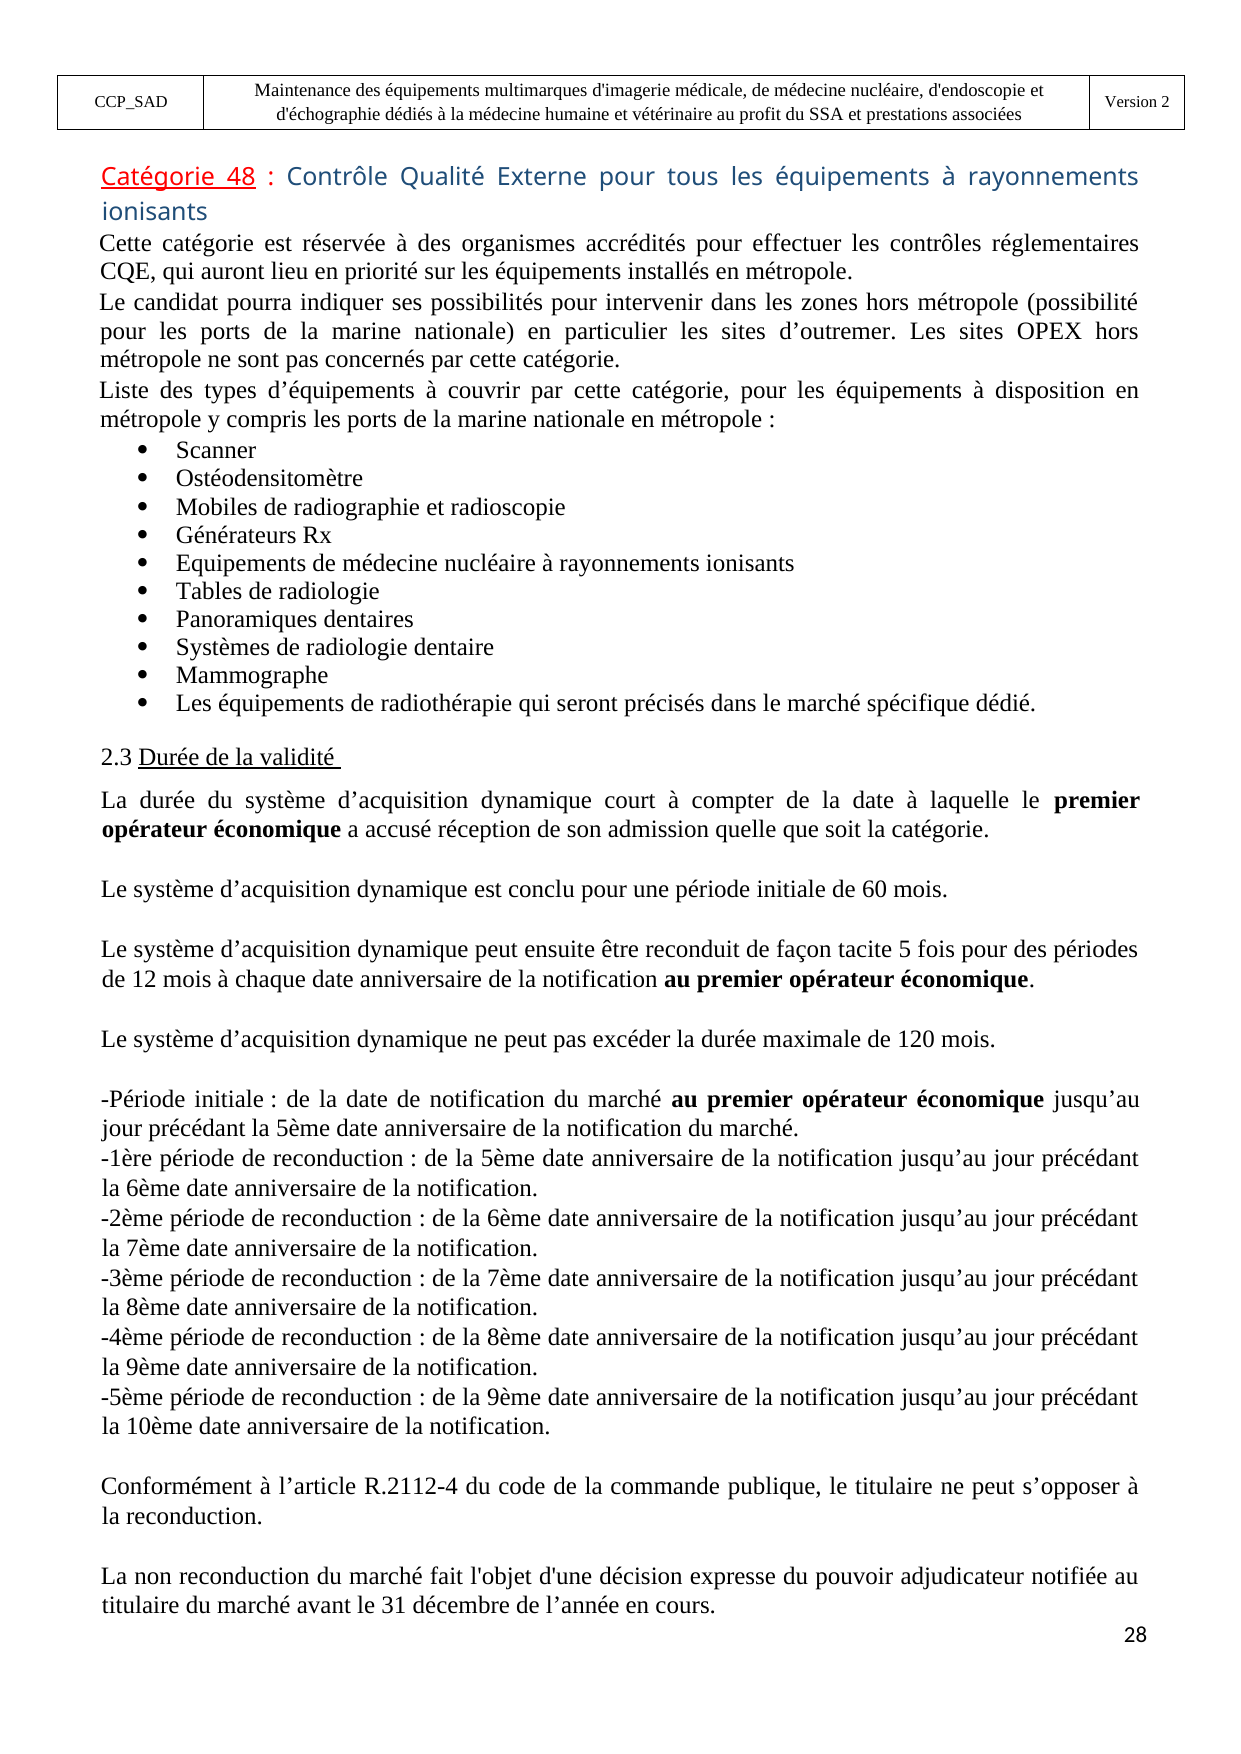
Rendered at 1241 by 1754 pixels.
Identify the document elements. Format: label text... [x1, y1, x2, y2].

text -2ème période de reconduction : de la 6ème date anniversaire de la notification jusqu’au jour précédant la 7ème date anniversaire de la notification. [101, 1203, 1140, 1261]
text -3ème période de reconduction : de la 7ème date anniversaire de la notification jusqu’au jour précédant la 8ème date anniversaire de la notification. [101, 1263, 1140, 1321]
list Equipements de médecine nucléaire à rayonnements ionisants [138, 549, 1140, 577]
text Cette catégorie est réservée à des organismes accrédités pour effectuer les contrôles réglementaires CQE, qui auront lieu en priorité sur les équipements installés en métropole. [99, 228, 1140, 285]
list Mobiles de radiographie et radioscopie [138, 492, 1140, 521]
text Le système d’acquisition dynamique ne peut pas excéder la durée maximale de 120 mois. [101, 1024, 1140, 1053]
subtitle Catégorie 48 : Contrôle Qualité Externe pour tous les équipements à rayonnements ionisants [101, 158, 1140, 228]
text -4ème période de reconduction : de la 8ème date anniversaire de la notification jusqu’au jour précédant la 9ème date anniversaire de la notification. [101, 1322, 1140, 1381]
list Systèmes de radiologie dentaire [138, 633, 1140, 661]
text Le candidat pourra indiquer ses possibilités pour intervenir dans les zones hors métropole (possibilité pour les ports de la marine nationale) en particulier les sites d’outremer. Les sites OPEX hors métropole ne sont pas concernés par cette catégorie. [99, 288, 1140, 373]
list Scanner [138, 436, 1140, 464]
text -1ère période de reconduction : de la 5ème date anniversaire de la notification jusqu’au jour précédant la 6ème date anniversaire de la notification. [101, 1143, 1140, 1202]
text La durée du système d’acquisition dynamique court à compter de la date à laquelle le premier opérateur économique a accusé réception de son admission quelle que soit la catégorie. [101, 785, 1140, 843]
list Ostéodensitomètre [138, 464, 1140, 492]
text Conformément à l’article R.2112-4 du code de la commande publique, le titulaire ne peut s’opposer à la reconduction. [101, 1471, 1140, 1530]
text -5ème période de reconduction : de la 9ème date anniversaire de la notification jusqu’au jour précédant la 10ème date anniversaire de la notification. [101, 1382, 1140, 1440]
text Le système d’acquisition dynamique est conclu pour une période initiale de 60 mois. [101, 874, 1140, 903]
text Liste des types d’équipements à couvrir par cette catégorie, pour les équipements à disposition en métropole y compris les ports de la marine nationale en métropole : [99, 376, 1140, 433]
text La non reconduction du marché fait l'objet d'une décision expresse du pouvoir adjudicateur notifiée au titulaire du marché avant le 31 décembre de l’année en cours. [101, 1561, 1140, 1619]
text Le système d’acquisition dynamique peut ensuite être reconduit de façon tacite 5 fois pour des périodes de 12 mois à chaque date anniversaire de la notification au premier opérateur économique. [101, 934, 1140, 993]
list Générateurs Rx [138, 521, 1140, 549]
list Panoramiques dentaires [138, 605, 1140, 633]
list Mammographe [138, 661, 1140, 689]
list Tables de radiologie [138, 577, 1140, 605]
list Les équipements de radiothérapie qui seront précisés dans le marché spécifique dédié. [138, 689, 1140, 717]
text -Période initiale : de la date de notification du marché au premier opérateur économique jusqu’au jour précédant la 5ème date anniversaire de la notification du marché. [101, 1084, 1140, 1142]
subtitle Durée de la validité [101, 742, 1147, 771]
